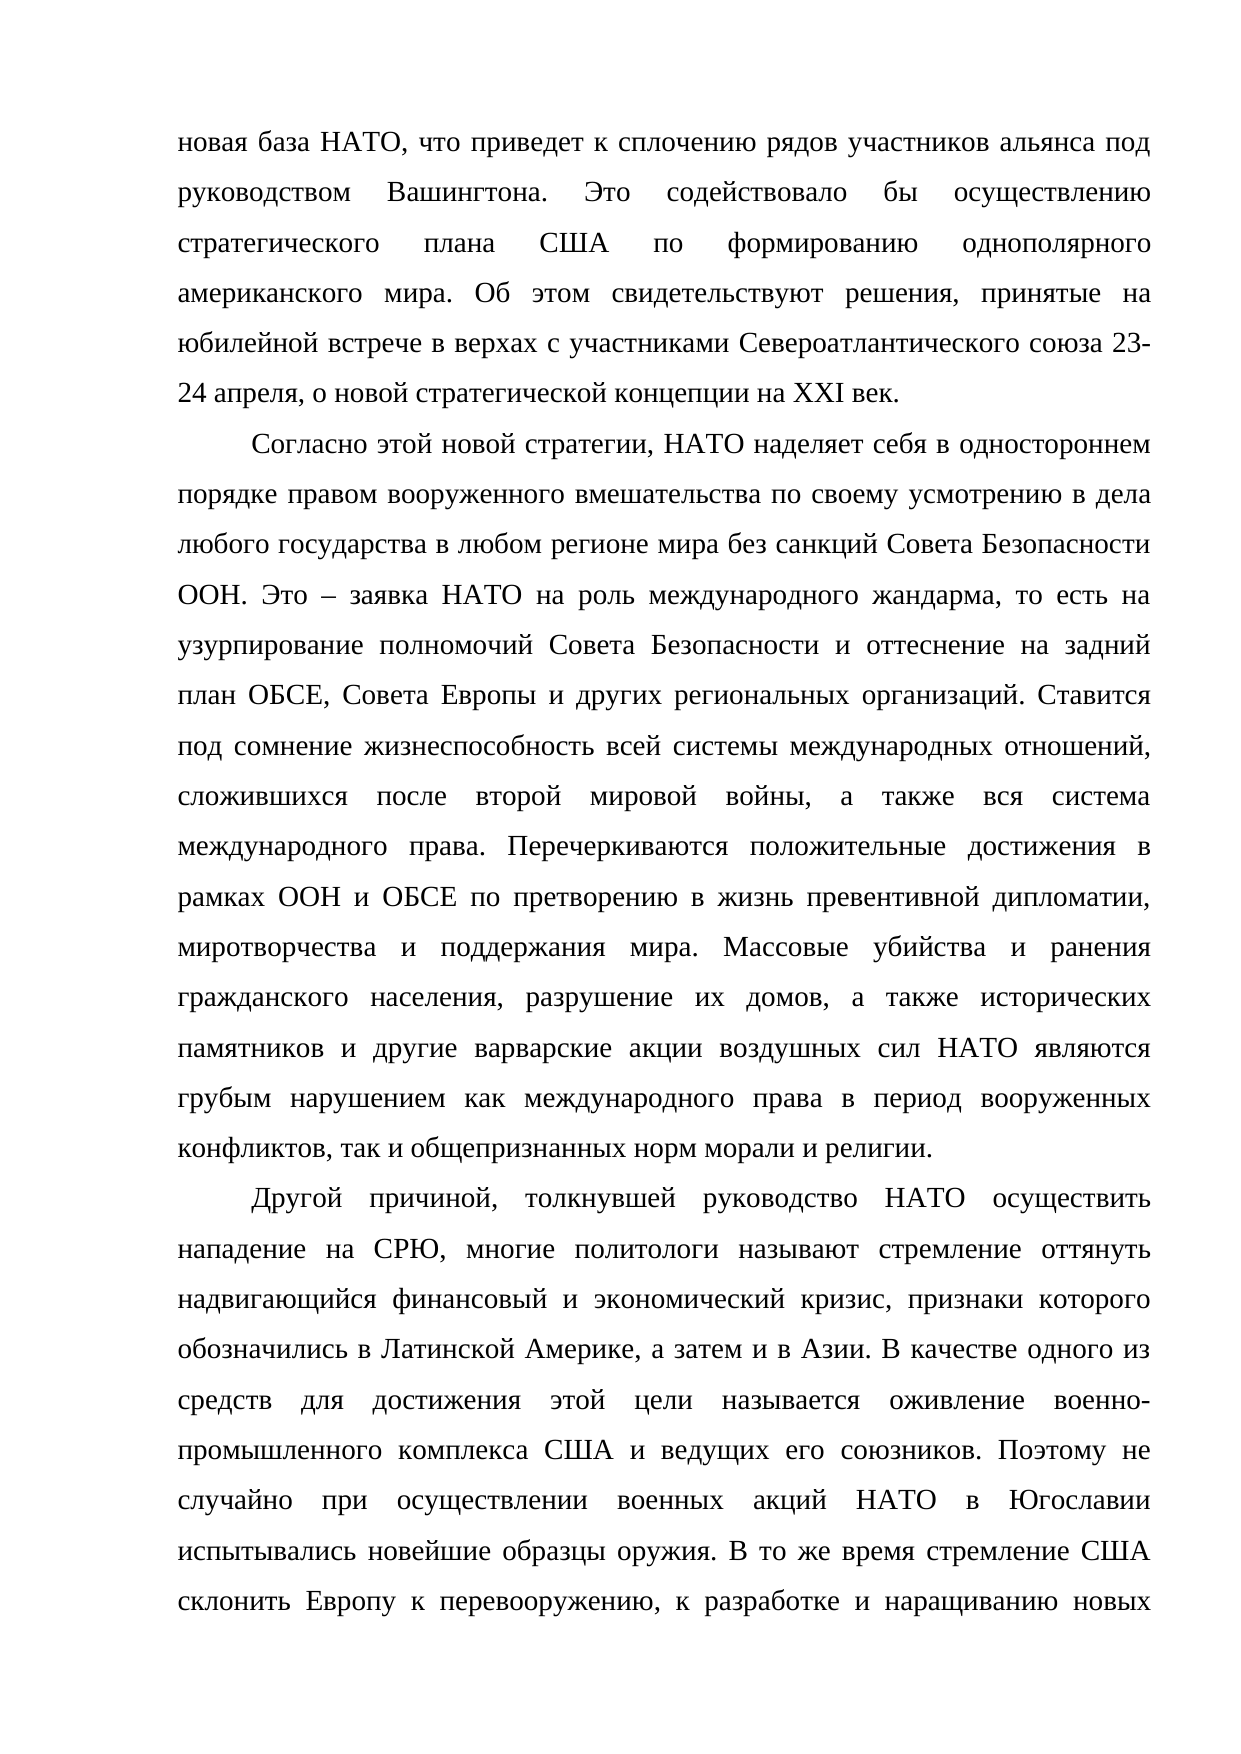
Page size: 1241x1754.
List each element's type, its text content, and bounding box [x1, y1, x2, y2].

text Согласно этой новой стратегии, НАТО наделяет себя в одностороннем порядке правом вооруженного вмешательства по своему усмотрению в дела любого государства в любом регионе мира без санкций Совета Безопасности ООН. Это – заявка НАТО на роль международного жандарма, то есть на узурпирование полномочий Совета Безопасности и оттеснение на задний план ОБСЕ, Совета Европы и других региональных организаций. Ставится под сомнение жизнеспособность всей системы международных отношений, сложившихся после второй мировой войны, а также вся система международного права. Перечеркиваются положительные достижения в рамках ООН и ОБСЕ по претворению в жизнь превентивной дипломатии, миротворчества и поддержания мира. Массовые убийства и ранения гражданского населения, разрушение их домов, а также исторических памятников и другие варварские акции воздушных сил НАТО являются грубым нарушением как международного права в период вооруженных конфликтов, так и общепризнанных норм морали и религии. [177, 426, 1152, 1164]
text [177, 124, 1152, 409]
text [177, 1181, 1152, 1617]
